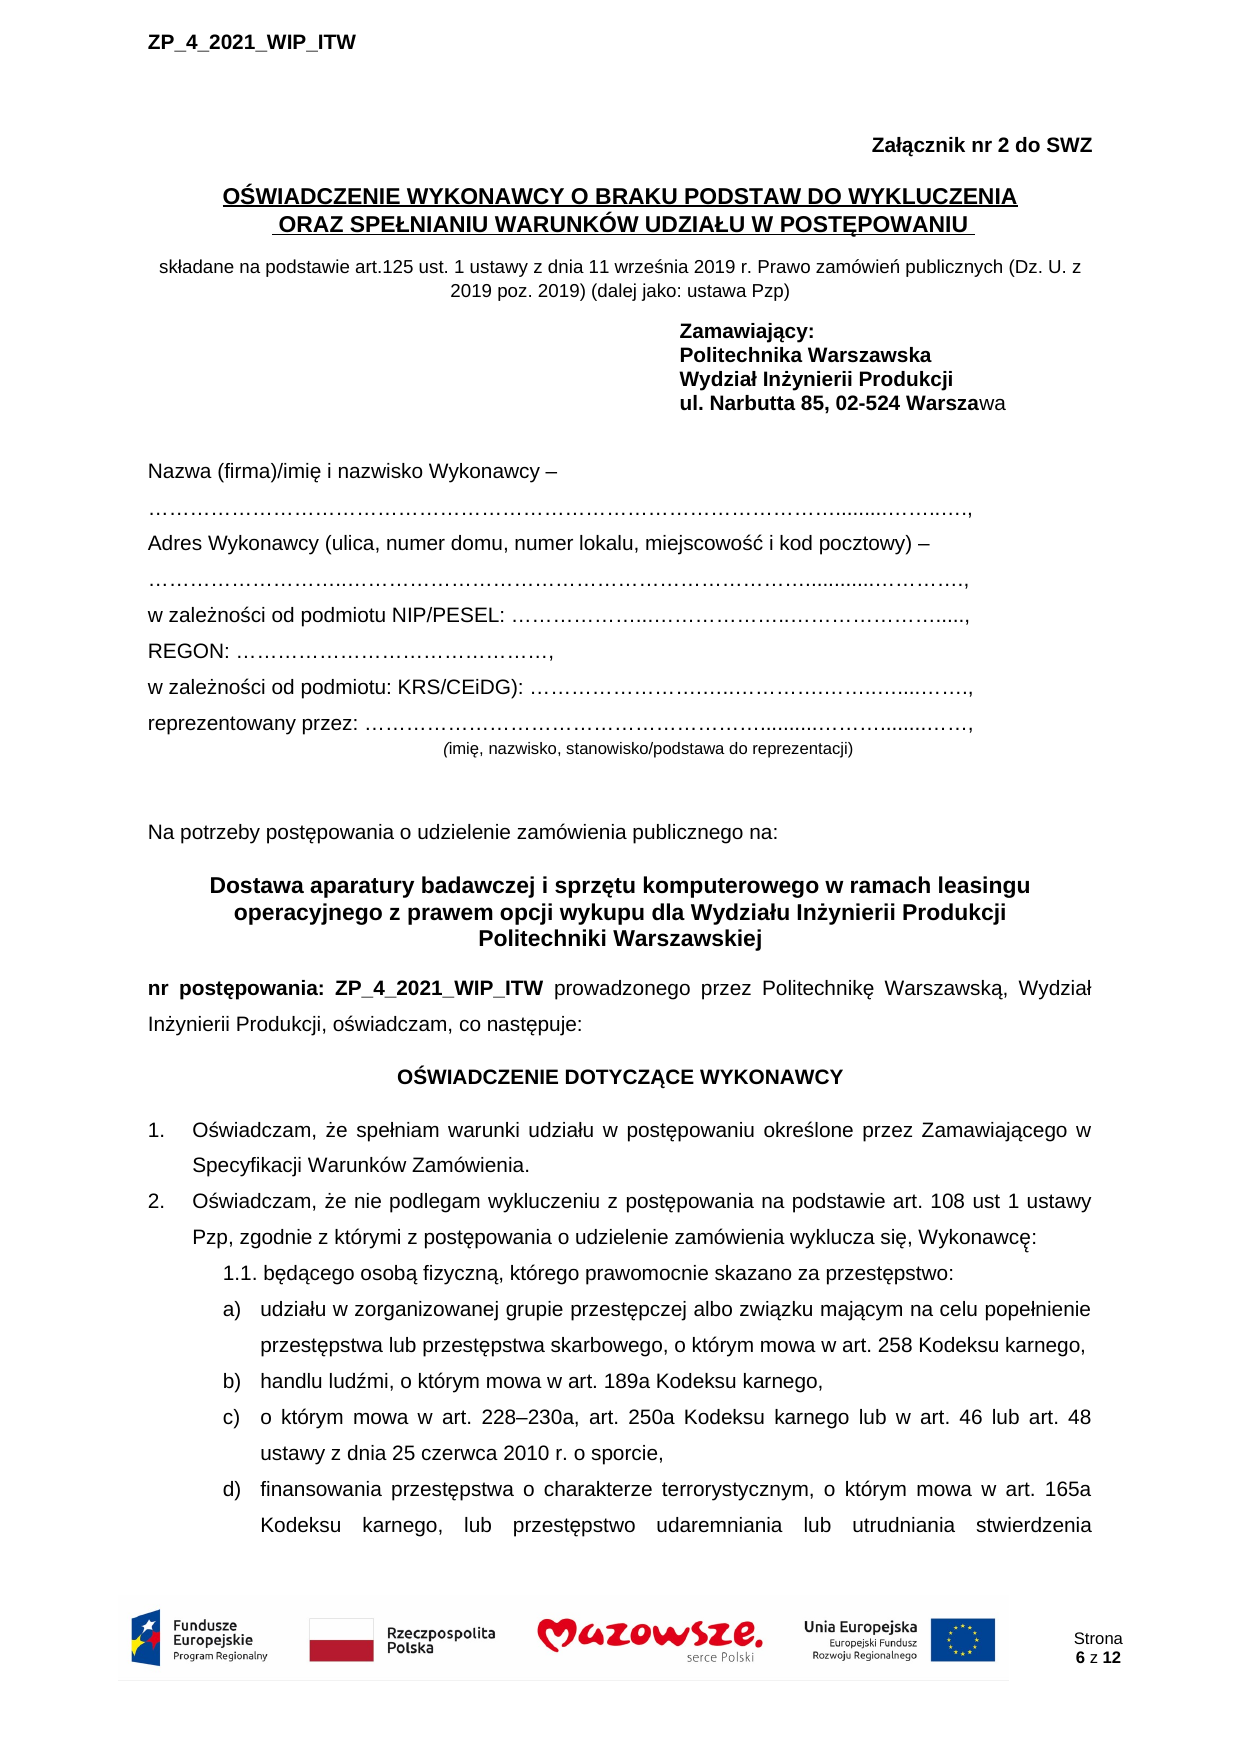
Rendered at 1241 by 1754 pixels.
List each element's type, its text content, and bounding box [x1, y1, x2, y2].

text Adres Wykonawcy (ulica, numer domu, numer lokalu, miejscowość i kod pocztowy) – [148, 531, 1092, 555]
text (imię, nazwisko, stanowisko/podstawa do reprezentacji) [384, 738, 1092, 758]
text 1.1. będącego osobą fizyczną, którego prawomocnie skazano za przestępstwo: [223, 1261, 1092, 1285]
text ……………………………………………………………………………………….........……..…., [148, 495, 1092, 519]
text Nazwa (firma)/imię i nazwisko Wykonawcy – [148, 459, 1092, 483]
text OŚWIADCZENIE DOTYCZĄCE WYKONAWCY [148, 1065, 1092, 1089]
text Na potrzeby postępowania o udzielenie zamówienia publicznego na: [148, 819, 1092, 843]
text nr postępowania: ZP_4_2021_WIP_ITW prowadzonego przez Politechnikę Warszawską, Wydział Inżynierii Produkcji, oświadczam, co następuje: [148, 976, 1092, 1036]
text Załącznik nr 2 do SWZ [148, 133, 1092, 157]
text składane na podstawie art.125 ust. 1 ustawy z dnia 11 września 2019 r. Prawo zamówień publicznych (Dz. U. z 2019 poz. 2019) (dalej jako: ustawa Pzp) [148, 256, 1092, 301]
text Dostawa aparatury badawczej i sprzętu komputerowego w ramach leasingu operacyjnego z prawem opcji wykupu dla Wydziału Inżynierii Produkcji Politechniki Warszawskiej [148, 872, 1092, 951]
list udziału w zorganizowanej grupie przestępczej albo związku mającym na celu popełnienie przestępstwa lub przestępstwa skarbowego, o którym mowa w art. 258 Kodeksu karnego, [223, 1297, 1092, 1357]
text ………………………..…………………………………………………………............…………., [148, 567, 1092, 591]
text reprezentowany przez: …………………………………………………..........………........……, [148, 711, 1092, 735]
list o którym mowa w art. 228–230a, art. 250a Kodeksu karnego lub w art. 46 lub art. 48 ustawy z dnia 25 czerwca 2010 r. o sporcie, [223, 1405, 1092, 1465]
text w zależności od podmiotu NIP/PESEL: ………………...………………..…………………....., [148, 603, 1092, 627]
text Oraz SPEŁNIANIU WARUNKÓW UDZIAŁU W POSTĘPOWANIU [148, 211, 1092, 237]
text Wydział Inżynierii Produkcji [148, 367, 1092, 391]
picture [118, 1595, 1009, 1681]
text OŚWIADCZENIE WYKONAWCY O BRAKU PODSTAW DO WYKLUCZENIA [148, 183, 1092, 209]
text Zamawiający: [148, 319, 1092, 343]
list Oświadczam, że spełniam warunki udziału w postępowaniu określone przez Zamawiającego w Specyfikacji Warunków Zamówienia. [148, 1117, 1092, 1177]
list Oświadczam, że nie podlegam wykluczeniu z postępowania na podstawie art. 108 ust 1 ustawy Pzp, zgodnie z którymi z postępowania o udzielenie zamówienia wyklucza się, Wykonawcę̨: [148, 1189, 1092, 1249]
text REGON: ………………………………………, [148, 639, 1092, 663]
text Politechnika Warszawska [148, 343, 1092, 367]
list handlu ludźmi, o którym mowa w art. 189a Kodeksu karnego, [223, 1369, 1092, 1393]
text w zależności od podmiotu: KRS/CEiDG): …………………….…..………….……..…....……., [148, 675, 1093, 699]
text ul. Narbutta 85, 02-524 Warszawa [664, 391, 1092, 415]
